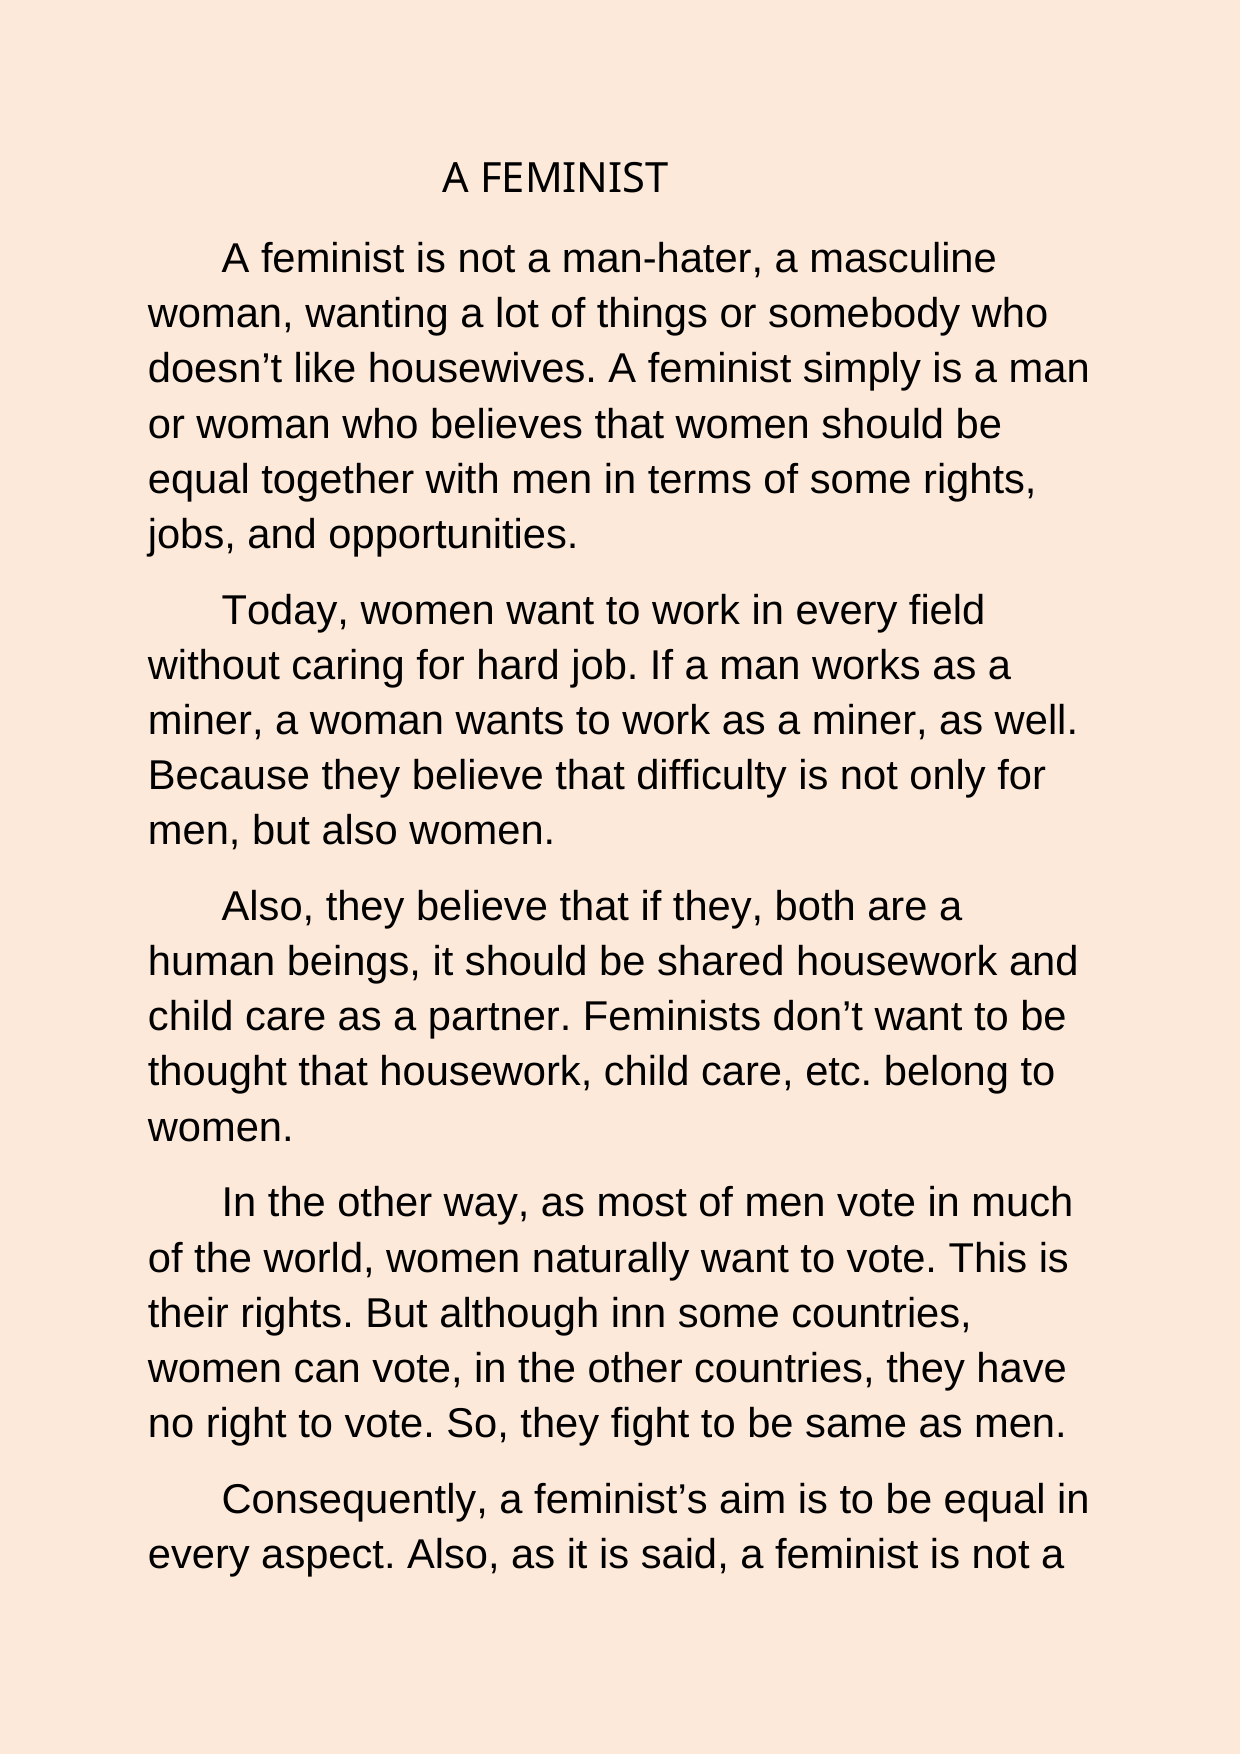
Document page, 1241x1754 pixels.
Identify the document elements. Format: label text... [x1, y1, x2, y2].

text Also, they believe that if they, both are a human beings, it should be shared housework and child care as a partner. Feminists don’t want to be thought that housework, child care, etc. belong to women. [148, 881, 1093, 1150]
text A FEMINIST [369, 148, 1093, 204]
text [148, 1474, 1093, 1577]
text Today, women want to work in every field without caring for hard job. If a man works as a miner, a woman wants to work as a miner, as well. Because they believe that difficulty is not only for men, but also women. [148, 585, 1093, 853]
text A feminist is not a man-hater, a masculine woman, wanting a lot of things or somebody who doesn’t like housewives. A feminist simply is a man or woman who believes that women should be equal together with men in terms of some rights, jobs, and opportunities. [148, 234, 1093, 557]
text In the other way, as most of men vote in much of the world, women naturally want to vote. This is their rights. But although inn some countries, women can vote, in the other countries, they have no right to vote. So, they fight to be same as men. [148, 1178, 1093, 1446]
